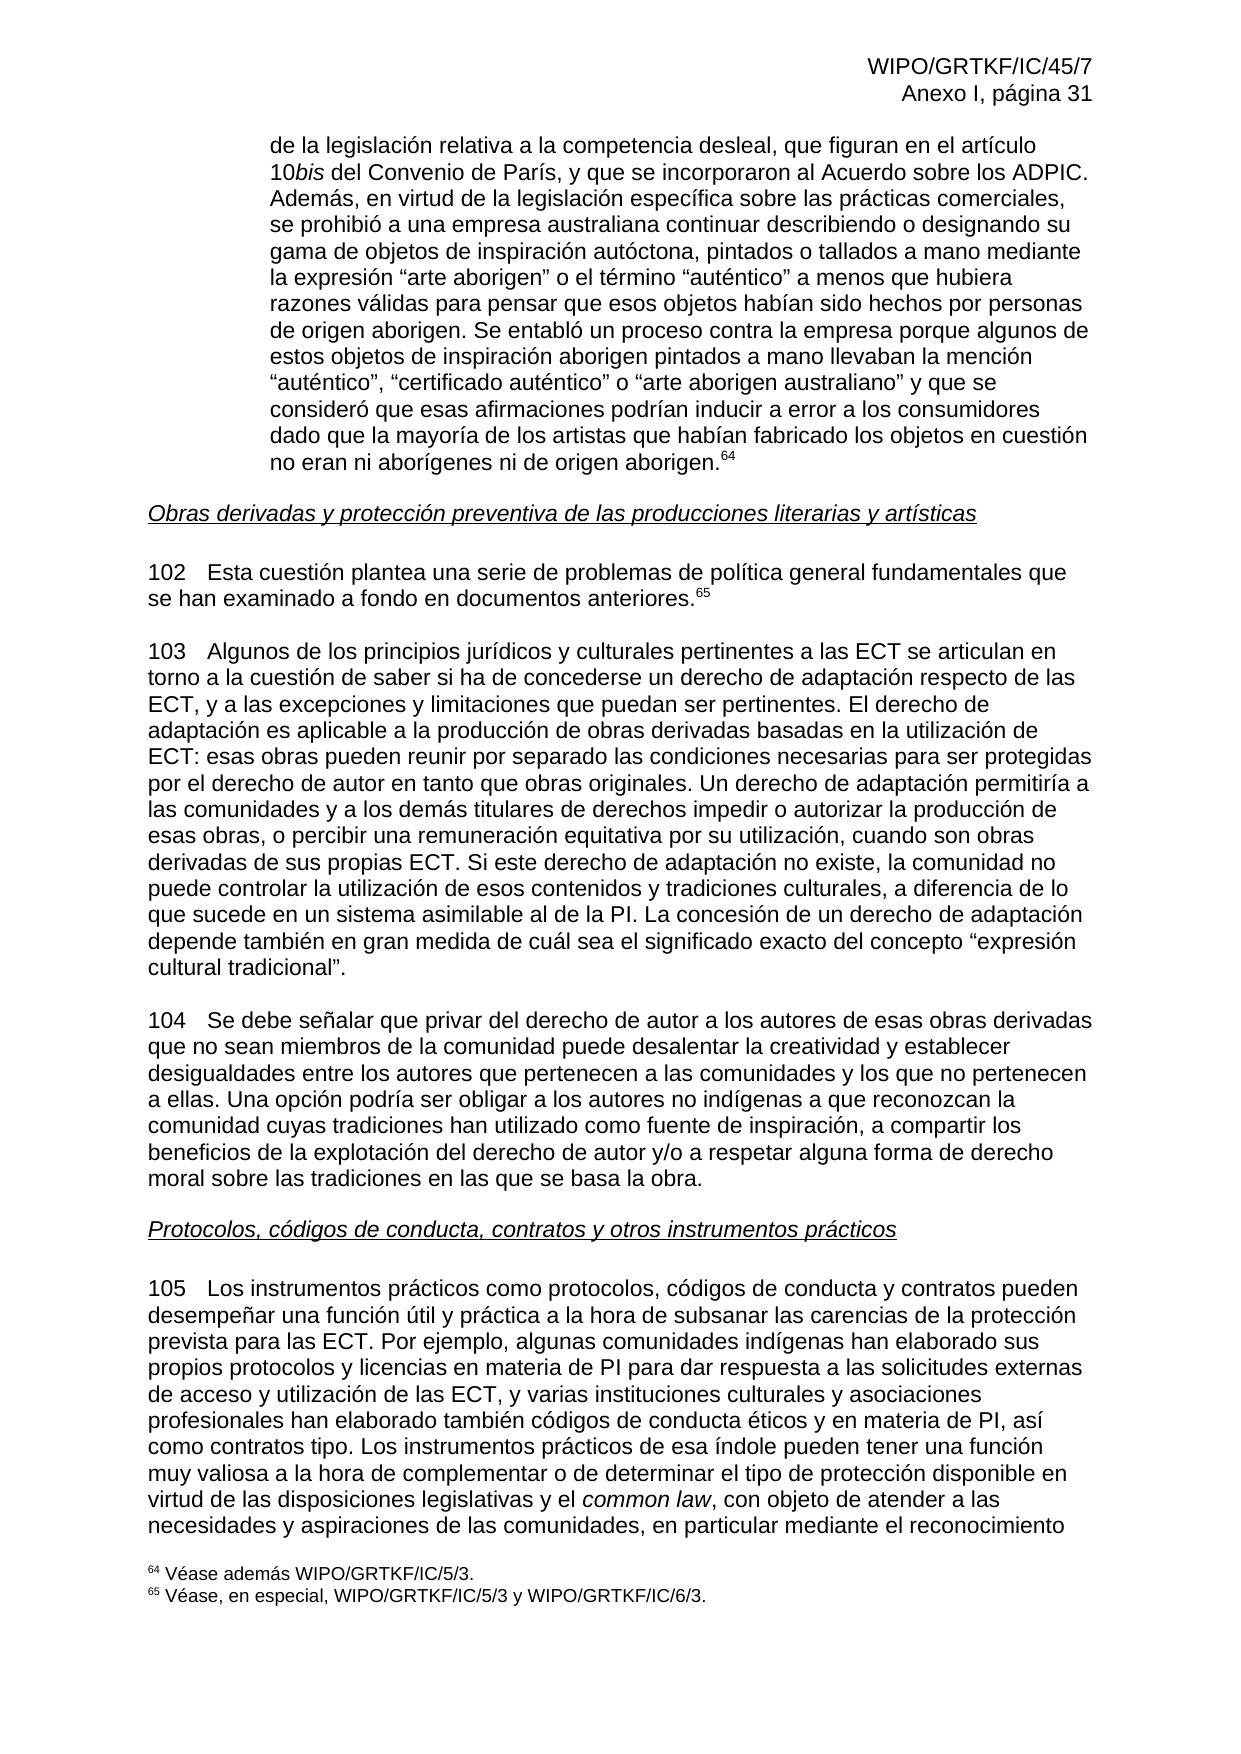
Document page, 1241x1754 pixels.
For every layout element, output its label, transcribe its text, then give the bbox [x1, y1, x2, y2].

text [148, 1275, 1092, 1539]
text Esta cuestión plantea una serie de problemas de política general fundamentales que se han examinado a fondo en documentos anteriores. [148, 559, 1092, 611]
text Se debe señalar que privar del derecho de autor a los autores de esas obras derivadas que no sean miembros de la comunidad puede desalentar la creatividad y establecer desigualdades entre los autores que pertenecen a las comunidades y los que no pertenecen a ellas. Una opción podría ser obligar a los autores no indígenas a que reconozcan la comunidad cuyas tradiciones han utilizado como fuente de inspiración, a compartir los beneficios de la explotación del derecho de autor y/o a respetar alguna forma de derecho moral sobre las tradiciones en las que se basa la obra. [148, 1007, 1092, 1191]
text Protocolos, códigos de conducta, contratos y otros instrumentos prácticos [148, 1216, 1092, 1243]
text Obras derivadas y protección preventiva de las producciones literarias y artísticas [148, 500, 1092, 526]
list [213, 132, 1092, 475]
text Algunos de los principios jurídicos y culturales pertinentes a las ECT se articulan en torno a la cuestión de saber si ha de concederse un derecho de adaptación respecto de las ECT, y a las excepciones y limitaciones que puedan ser pertinentes. El derecho de adaptación es aplicable a la producción de obras derivadas basadas en la utilización de ECT: esas obras pueden reunir por separado las condiciones necesarias para ser protegidas por el derecho de autor en tanto que obras originales. Un derecho de adaptación permitiría a las comunidades y a los demás titulares de derechos impedir o autorizar la producción de esas obras, o percibir una remuneración equitativa por su utilización, cuando son obras derivadas de sus propias ECT. Si este derecho de adaptación no existe, la comunidad no puede controlar la utilización de esos contenidos y tradiciones culturales, a diferencia de lo que sucede en un sistema asimilable al de la PI. La concesión de un derecho de adaptación depende también en gran medida de cuál sea el significado exacto del concepto “expresión cultural tradicional”. [148, 638, 1092, 980]
